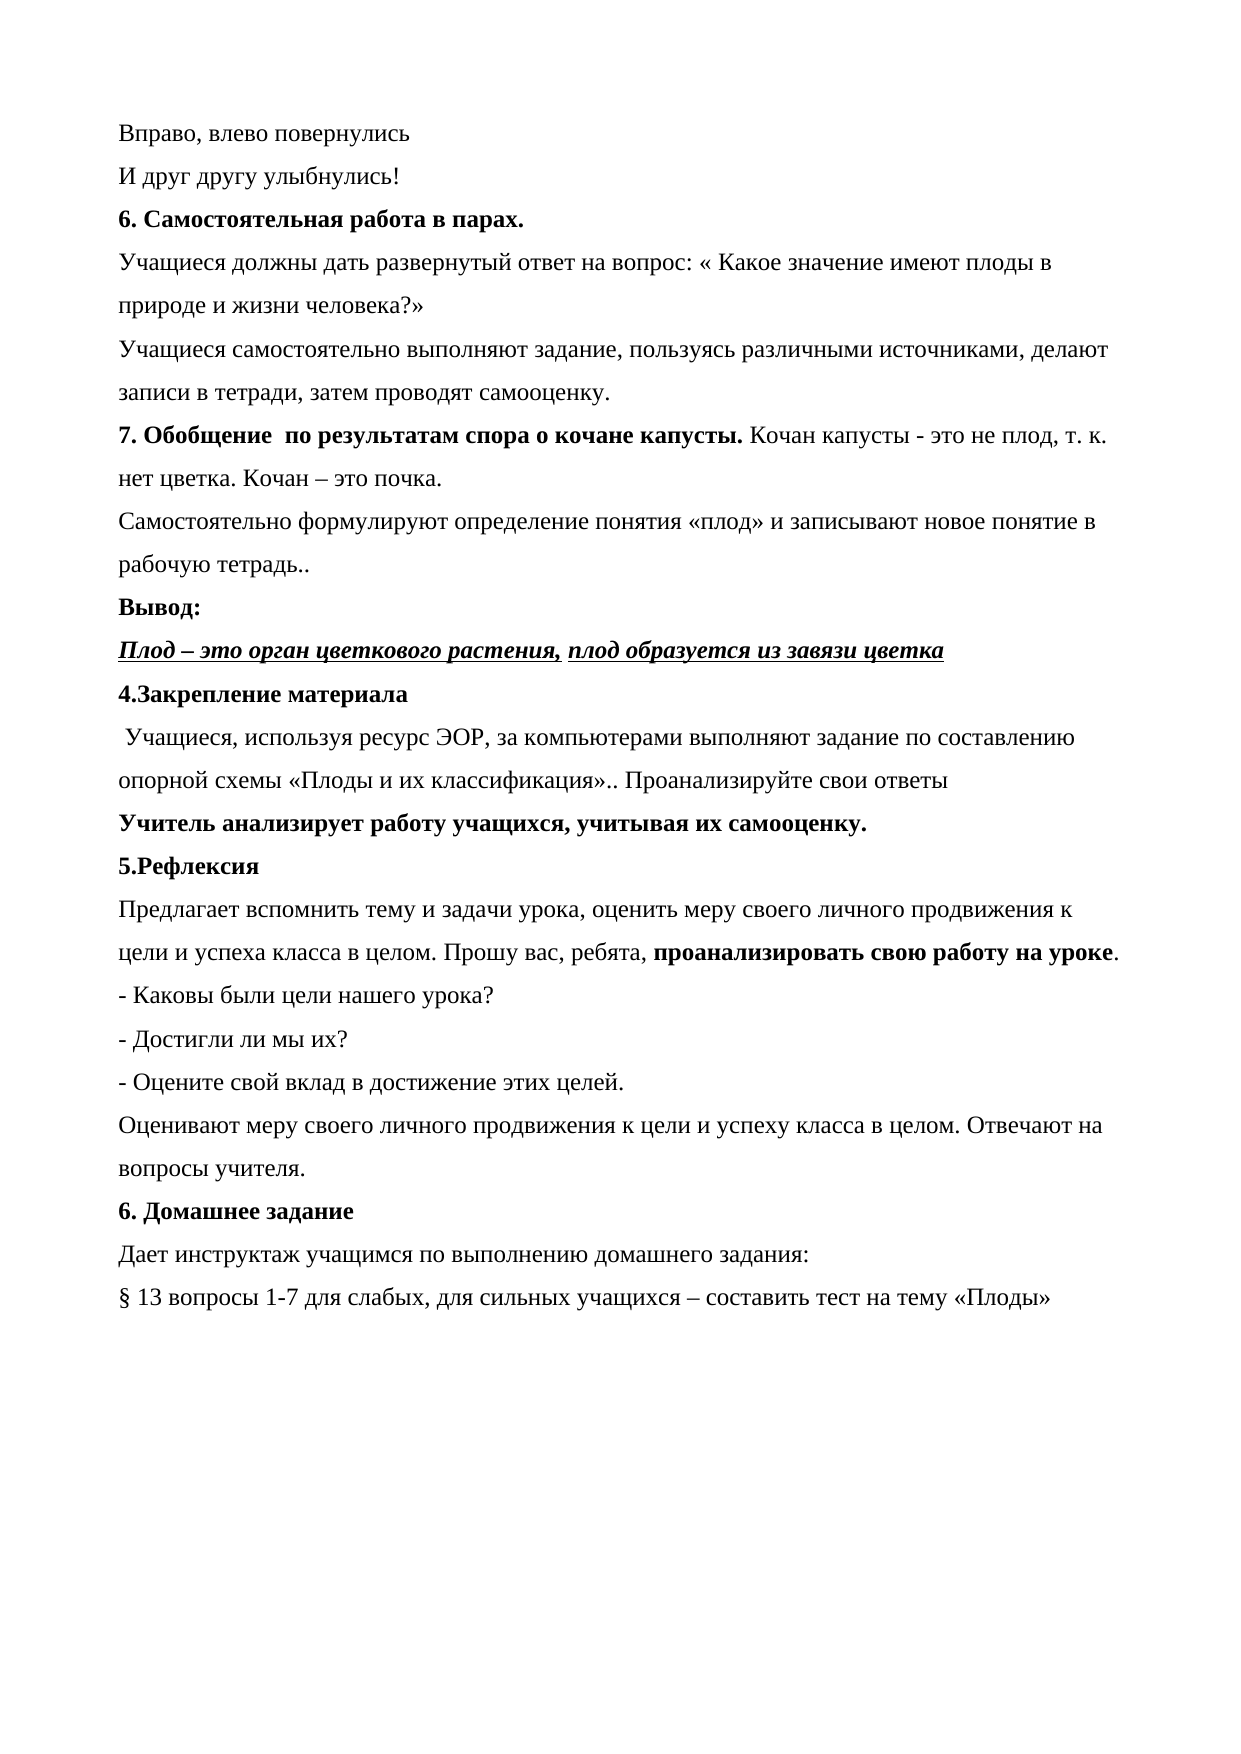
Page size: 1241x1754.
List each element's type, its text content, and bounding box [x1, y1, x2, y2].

text § 13 вопросы 1-7 для слабых, для сильных учащихся – составить тест на тему «Плоды» [118, 1282, 1122, 1311]
text 5.Рефлексия [118, 851, 1122, 880]
text - Оцените свой вклад в достижение этих целей. [118, 1067, 1122, 1096]
text Плод – это орган цветкового растения, плод образуется из завязи цветка [118, 636, 1122, 664]
text 6. Самостоятельная работа в парах. [118, 204, 1122, 233]
text Учащиеся, используя ресурс ЭОР, за компьютерами выполняют задание по составлению опорной схемы «Плоды и их классификация».. Проанализируйте свои ответы [118, 722, 1122, 794]
text Оценивают меру своего личного продвижения к цели и успеху класса в целом. Отвечают на вопросы учителя. [118, 1110, 1122, 1182]
text Учитель анализирует работу учащихся, учитывая их самооценку. [118, 808, 1122, 837]
text 4.Закрепление материала [118, 679, 1122, 707]
text - Каковы были цели нашего урока? [118, 981, 1122, 1009]
text И друг другу улыбнулись! [118, 161, 1122, 190]
text - Достигли ли мы их? [118, 1024, 1122, 1052]
text 7. Обобщение по результатам спора о кочане капусты. Кочан капусты - это не плод, т. к. нет цветка. Кочан – это почка. [118, 420, 1122, 492]
text Предлагает вспомнить тему и задачи урока, оценить меру своего личного продвижения к цели и успеха класса в целом. Прошу вас, ребята, проанализировать свою работу на уроке. [118, 894, 1122, 966]
text Вывод: [118, 592, 1122, 621]
text Дает инструктаж учащимся по выполнению домашнего задания: [118, 1239, 1122, 1268]
text Учащиеся самостоятельно выполняют задание, пользуясь различными источниками, делают записи в тетради, затем проводят самооценку. [118, 334, 1122, 406]
text 6. Домашнее задание [118, 1196, 1122, 1225]
text Учащиеся должны дать развернутый ответ на вопрос: « Какое значение имеют плоды в природе и жизни человека?» [118, 247, 1122, 319]
text Самостоятельно формулируют определение понятия «плод» и записывают новое понятие в рабочую тетрадь.. [118, 506, 1122, 578]
text Вправо, влево повернулись [118, 118, 1122, 147]
